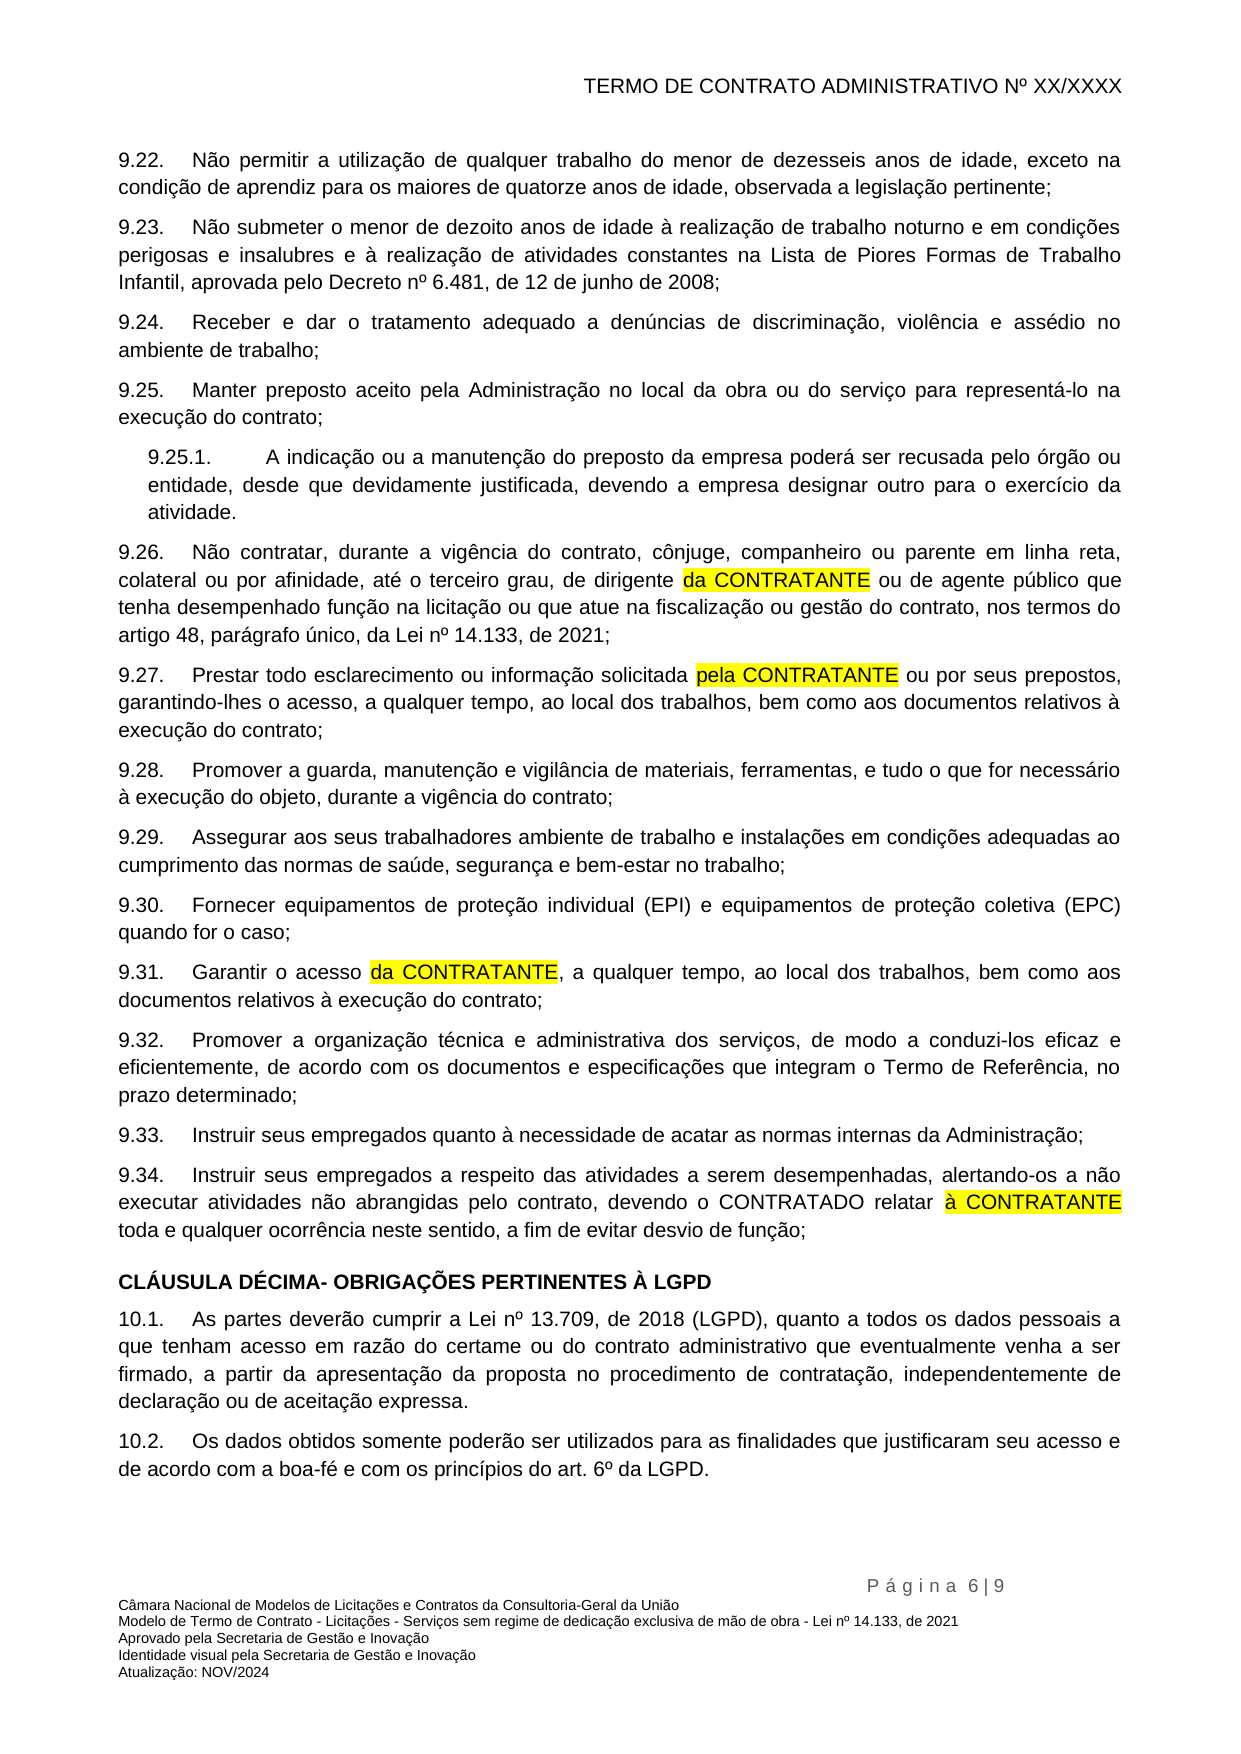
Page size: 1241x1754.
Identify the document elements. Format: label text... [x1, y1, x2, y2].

text Garantir o acesso da CONTRATANTE, a qualquer tempo, ao local dos trabalhos, bem como aos documentos relativos à execução do contrato; [118, 960, 1122, 1012]
text Instruir seus empregados quanto à necessidade de acatar as normas internas da Administração; [118, 1123, 1122, 1147]
text Manter preposto aceito pela Administração no local da obra ou do serviço para representá-lo na execução do contrato; [118, 378, 1122, 429]
text Não contratar, durante a vigência do contrato, cônjuge, companheiro ou parente em linha reta, colateral ou por afinidade, até o terceiro grau, de dirigente da CONTRATANTE ou de agente público que tenha desempenhado função na licitação ou que atue na fiscalização ou gestão do contrato, nos termos do artigo 48, parágrafo único, da Lei nº 14.133, de 2021; [118, 540, 1122, 647]
text Assegurar aos seus trabalhadores ambiente de trabalho e instalações em condições adequadas ao cumprimento das normas de saúde, segurança e bem-estar no trabalho; [118, 825, 1122, 877]
text Os dados obtidos somente poderão ser utilizados para as finalidades que justificaram seu acesso e de acordo com a boa-fé e com os princípios do art. 6º da LGPD. [118, 1429, 1122, 1481]
text Não permitir a utilização de qualquer trabalho do menor de dezesseis anos de idade, exceto na condição de aprendiz para os maiores de quatorze anos de idade, observada a legislação pertinente; [118, 148, 1122, 199]
text A indicação ou a manutenção do preposto da empresa poderá ser recusada pelo órgão ou entidade, desde que devidamente justificada, devendo a empresa designar outro para o exercício da atividade. [148, 445, 1122, 524]
text Prestar todo esclarecimento ou informação solicitada pela CONTRATANTE ou por seus prepostos, garantindo-lhes o acesso, a qualquer tempo, ao local dos trabalhos, bem como aos documentos relativos à execução do contrato; [118, 663, 1122, 742]
text Fornecer equipamentos de proteção individual (EPI) e equipamentos de proteção coletiva (EPC) quando for o caso; [118, 893, 1122, 944]
text Não submeter o menor de dezoito anos de idade à realização de trabalho noturno e em condições perigosas e insalubres e à realização de atividades constantes na Lista de Piores Formas de Trabalho Infantil, aprovada pelo Decreto nº 6.481, de 12 de junho de 2008; [118, 215, 1122, 294]
text As partes deverão cumprir a Lei nº 13.709, de 2018 (LGPD), quanto a todos os dados pessoais a que tenham acesso em razão do certame ou do contrato administrativo que eventualmente venha a ser firmado, a partir da apresentação da proposta no procedimento de contratação, independentemente de declaração ou de aceitação expressa. [118, 1307, 1122, 1413]
text CLÁUSULA DÉCIMA- OBRIGAÇÕES PERTINENTES À LGPD [81, 1270, 1122, 1294]
text Promover a guarda, manutenção e vigilância de materiais, ferramentas, e tudo o que for necessário à execução do objeto, durante a vigência do contrato; [118, 758, 1122, 809]
text Promover a organização técnica e administrativa dos serviços, de modo a conduzi-los eficaz e eficientemente, de acordo com os documentos e especificações que integram o Termo de Referência, no prazo determinado; [118, 1028, 1122, 1107]
text Receber e dar o tratamento adequado a denúncias de discriminação, violência e assédio no ambiente de trabalho; [118, 310, 1122, 362]
text Instruir seus empregados a respeito das atividades a serem desempenhadas, alertando-os a não executar atividades não abrangidas pelo contrato, devendo o CONTRATADO relatar à CONTRATANTE toda e qualquer ocorrência neste sentido, a fim de evitar desvio de função; [118, 1163, 1122, 1242]
